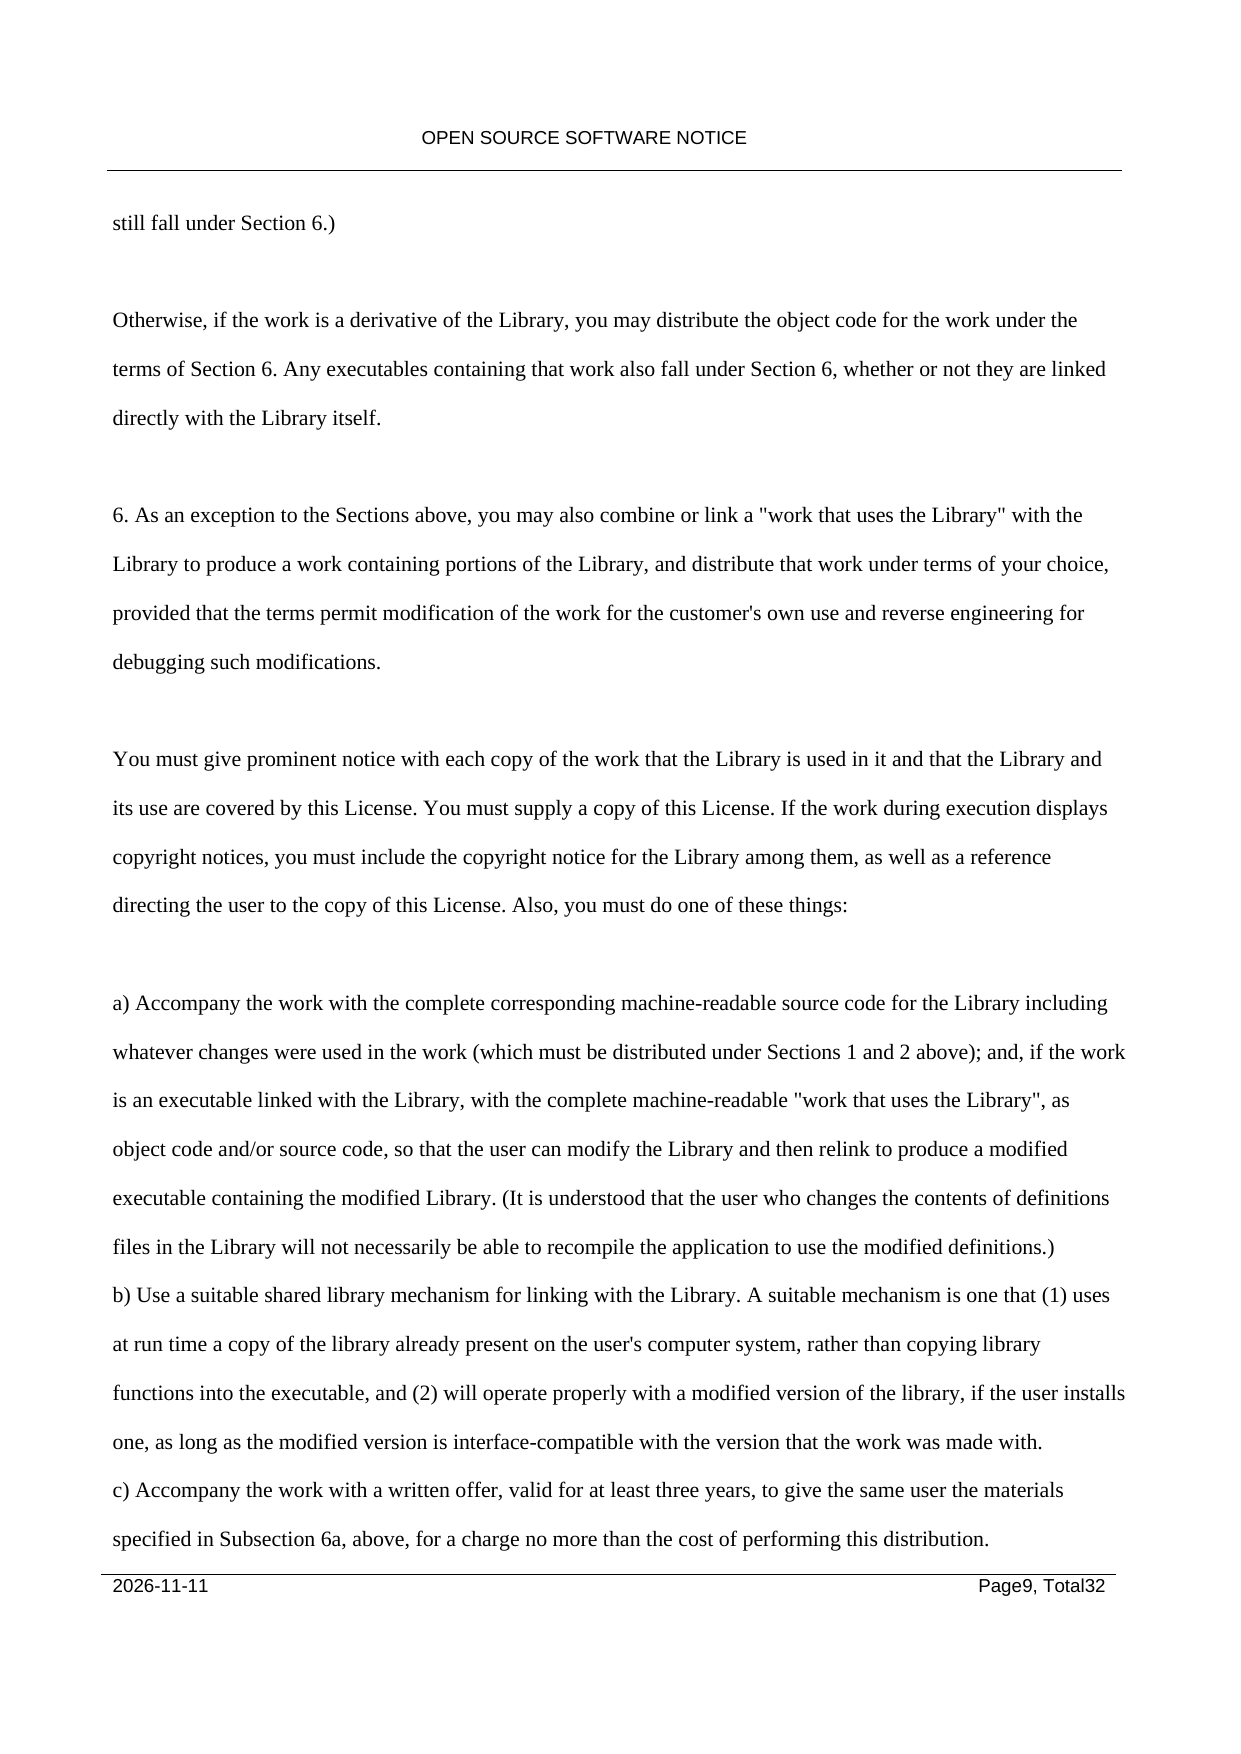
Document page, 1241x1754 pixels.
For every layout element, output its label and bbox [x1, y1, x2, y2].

text [112, 206, 1128, 1555]
